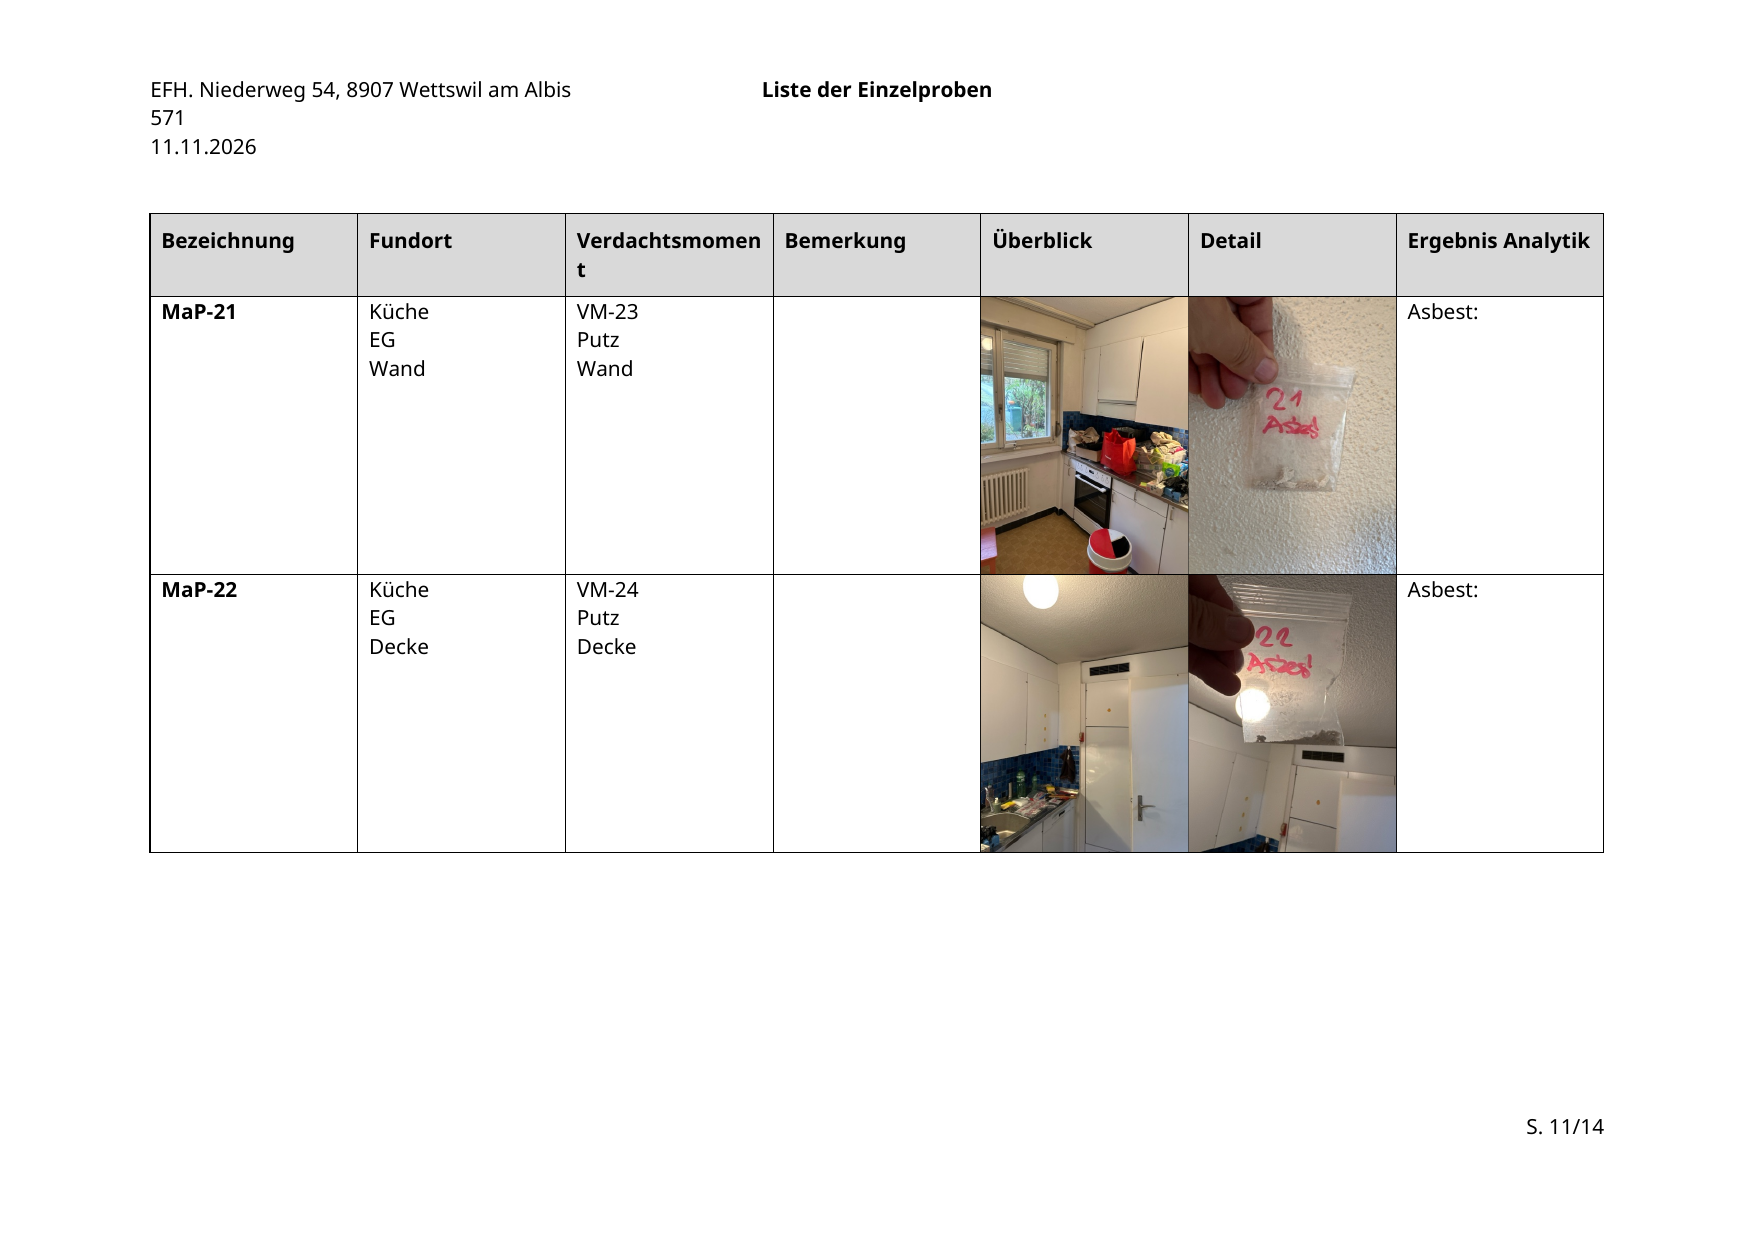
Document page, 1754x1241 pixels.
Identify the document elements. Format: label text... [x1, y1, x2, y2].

table_header Fundort [358, 214, 565, 296]
table_header Detail [1189, 214, 1396, 296]
table_cell [774, 297, 980, 574]
table_header Verdachtsmoment [566, 214, 773, 296]
table_cell MaP-21 [151, 297, 357, 574]
picture [980, 575, 1397, 852]
table_cell Küche EG Wand [358, 297, 565, 574]
table_header Bemerkung [774, 214, 980, 296]
table_cell Asbest: [1397, 297, 1603, 574]
table_header Bezeichnung [151, 214, 357, 296]
table_cell VM-24 Putz Decke [566, 575, 773, 852]
table_cell Asbest: [1397, 575, 1603, 852]
table_cell [774, 575, 980, 852]
table_header Ergebnis Analytik [1397, 214, 1603, 296]
table_cell VM-23 Putz Wand [566, 297, 773, 574]
table_cell Küche EG Decke [358, 575, 565, 852]
table_cell MaP-22 [151, 575, 357, 852]
table_header Überblick [981, 214, 1188, 296]
picture [980, 297, 1397, 574]
